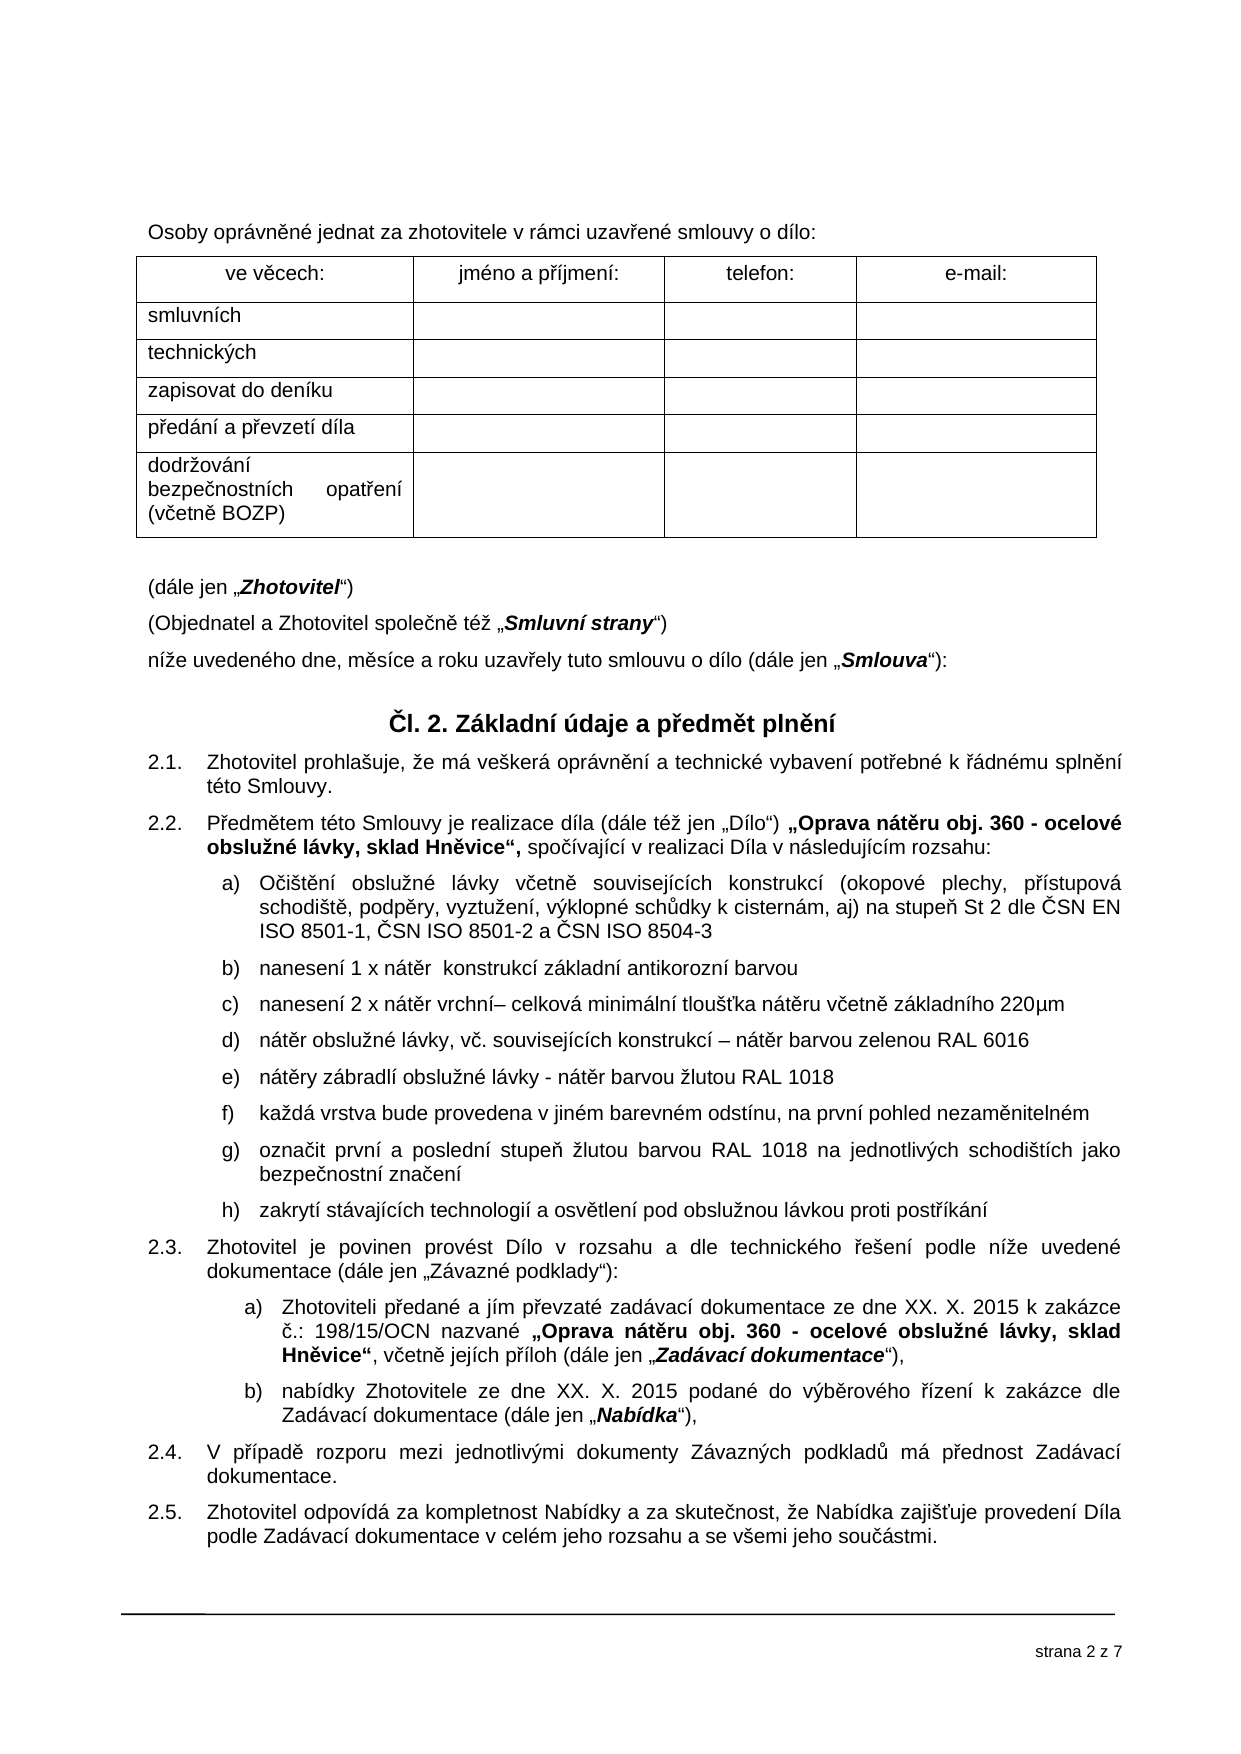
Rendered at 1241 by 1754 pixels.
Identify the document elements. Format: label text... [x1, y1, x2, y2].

text Zhotovitel je povinen provést Dílo v rozsahu a dle technického řešení podle níže uvedené dokumentace (dále jen „Závazné podklady“): [148, 1234, 1122, 1282]
table_cell smluvních [137, 303, 413, 339]
table_cell [414, 378, 664, 414]
table_header telefon: [665, 257, 856, 302]
text Zhotovitel prohlašuje, že má veškerá oprávnění a technické vybavení potřebné k řádnému splnění této Smlouvy. [148, 750, 1122, 798]
table_cell [665, 303, 856, 339]
table_cell [414, 303, 664, 339]
text nátěry zábradlí obslužné lávky - nátěr barvou žlutou RAL 1018 [222, 1065, 1122, 1089]
table_cell technických [137, 340, 413, 377]
table_header e-mail: [857, 257, 1096, 302]
text Osoby oprávněné jednat za zhotovitele v rámci uzavřené smlouvy o dílo: [148, 219, 1122, 243]
text V případě rozporu mezi jednotlivými dokumenty Závazných podkladů má přednost Zadávací dokumentace. [148, 1440, 1122, 1488]
text Základní údaje a předmět plnění [102, 709, 1122, 738]
table_header jméno a příjmení: [414, 257, 664, 302]
list nabídky Zhotovitele ze dne XX. X. 2015 podané do výběrového řízení k zakázce dle Zadávací dokumentace (dále jen „Nabídka“), [244, 1379, 1122, 1427]
table_cell předání a převzetí díla [137, 415, 413, 452]
list (dále jen „Zhotovitel“) [148, 574, 1122, 598]
table_cell zapisovat do deníku [137, 378, 413, 414]
table_cell [414, 453, 664, 537]
text Zhotovitel odpovídá za kompletnost Nabídky a za skutečnost, že Nabídka zajišťuje provedení Díla podle Zadávací dokumentace v celém jeho rozsahu a se všemi jeho součástmi. [148, 1500, 1122, 1548]
text zakrytí stávajících technologií a osvětlení pod obslužnou lávkou proti postříkání [222, 1198, 1122, 1222]
table_cell dodržování bezpečnostních opatření (včetně BOZP) [137, 453, 413, 537]
text označit první a poslední stupeň žlutou barvou RAL 1018 na jednotlivých schodištích jako bezpečnostní značení [222, 1138, 1122, 1186]
table_cell [857, 378, 1096, 414]
table_cell [857, 340, 1096, 377]
text každá vrstva bude provedena v jiném barevném odstínu, na první pohled nezaměnitelném [222, 1101, 1122, 1125]
table_cell [857, 415, 1096, 452]
list níže uvedeného dne, měsíce a roku uzavřely tuto smlouvu o dílo (dále jen „Smlouva“): [148, 647, 1122, 671]
list Zhotoviteli předané a jím převzaté zadávací dokumentace ze dne XX. X. 2015 k zakázce č.: 198/15/OCN nazvané „Oprava nátěru obj. 360 - ocelové obslužné lávky, sklad Hněvice“, včetně jejích příloh (dále jen „Zadávací dokumentace“), [244, 1295, 1122, 1367]
text nanesení 2 x nátěr vrchní– celková minimální tloušťka nátěru včetně základního 220µm [222, 992, 1122, 1016]
list (Objednatel a Zhotovitel společně též „Smluvní strany“) [148, 611, 1122, 635]
text Předmětem této Smlouvy je realizace díla (dále též jen „Dílo“) „Oprava nátěru obj. 360 - ocelové obslužné lávky, sklad Hněvice“, spočívající v realizaci Díla v následujícím rozsahu: [148, 811, 1122, 858]
table_cell [414, 415, 664, 452]
table_cell [665, 378, 856, 414]
table_cell [665, 453, 856, 537]
table_cell [665, 340, 856, 377]
text nátěr obslužné lávky, vč. souvisejících konstrukcí – nátěr barvou zelenou RAL 6016 [222, 1028, 1122, 1052]
text nanesení 1 x nátěr konstrukcí základní antikorozní barvou [222, 955, 1122, 979]
table_cell [414, 340, 664, 377]
table_cell [857, 303, 1096, 339]
table_cell [665, 415, 856, 452]
table_header ve věcech: [137, 257, 413, 302]
text Očištění obslužné lávky včetně souvisejících konstrukcí (okopové plechy, přístupová schodiště, podpěry, vyztužení, výklopné schůdky k cisternám, aj) na stupeň St 2 dle ČSN EN ISO 8501-1, ČSN ISO 8501- ČSN ISO 8504-3 [222, 871, 1122, 943]
table_cell [857, 453, 1096, 537]
